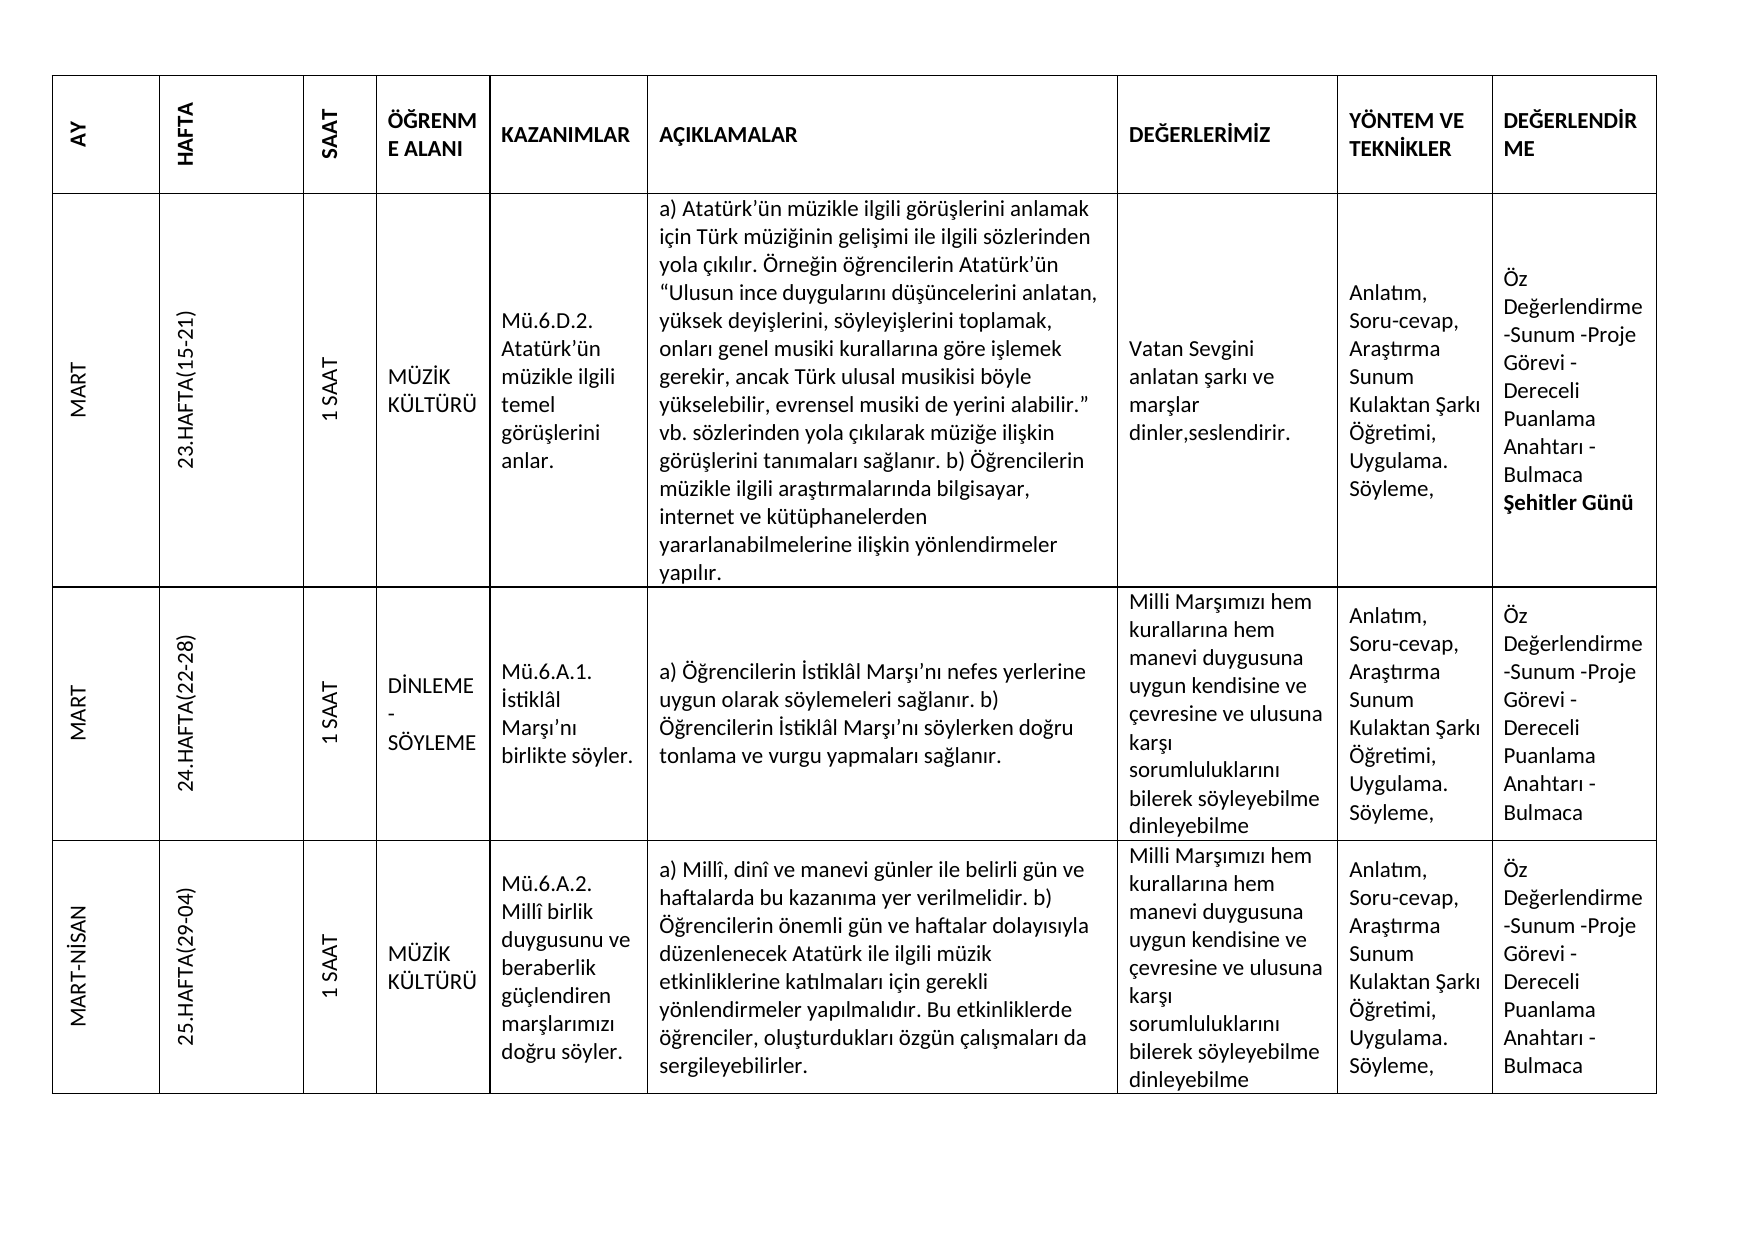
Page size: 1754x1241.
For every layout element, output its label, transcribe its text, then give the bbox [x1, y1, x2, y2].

table_cell a) Atatürk’ün müzikle ilgili görüşlerini anlamak için Türk müziğinin gelişimi ile ilgili sözlerinden yola çıkılır. Örneğin öğrencilerin Atatürk’ün “Ulusun ince duygularını düşüncelerini anlatan, yüksek deyişlerini, söyleyişlerini toplamak, onları genel musiki kurallarına göre işlemek gerekir, ancak Türk ulusal musikisi böyle yükselebilir, evrensel musiki de yerini alabilir.” vb. sözlerinden yola çıkılarak müziğe ilişkin görüşlerini tanımaları sağlanır. b) Öğrencilerin müzikle ilgili araştırmalarında bilgisayar, internet ve kütüphanelerden yararlanabilmelerine ilişkin yönlendirmeler yapılır. [648, 194, 1117, 586]
table_header AY [53, 76, 159, 193]
table_cell MÜZİK KÜLTÜRÜ [377, 194, 489, 586]
table_cell MART-NİSAN [53, 841, 159, 1093]
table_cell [1493, 841, 1656, 1093]
table_cell Vatan Sevgini anlatan şarkı ve marşlar dinler,seslendirir. [1118, 194, 1337, 586]
table_header DEĞERLERİMİZ [1118, 76, 1337, 193]
table_cell Anlatım, Soru-cevap, Araştırma Sunum Kulaktan Şarkı Öğretimi, Uygulama. Söyleme, [1338, 588, 1492, 840]
table_cell 1 SAAT [304, 194, 376, 586]
table_cell 1 SAAT [304, 588, 376, 840]
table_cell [648, 841, 1117, 1093]
table_cell Milli Marşımızı hem kurallarına hem manevi duygusuna uygun kendisine ve çevresine ve ulusuna karşı sorumluluklarını bilerek söyleyebilme dinleyebilme [1118, 588, 1337, 840]
table_cell DİNLEME - SÖYLEME [377, 588, 489, 840]
table_cell Mü.6.D.2. Atatürk’ün müzikle ilgili temel görüşlerini anlar. [491, 194, 647, 586]
table_cell 25.HAFTA(29-04) [160, 841, 303, 1093]
table_header HAFTA [160, 76, 303, 193]
table_cell MART [53, 588, 159, 840]
table_cell MÜZİK KÜLTÜRÜ [377, 841, 489, 1093]
table_cell Anlatım, Soru-cevap, Araştırma Sunum Kulaktan Şarkı Öğretimi, Uygulama. Söyleme, [1338, 194, 1492, 586]
table_cell 1 SAAT [304, 841, 376, 1093]
table_header AÇIKLAMALAR [648, 76, 1117, 193]
table_cell Mü.6.A.1. İstiklâl Marşı’nı birlikte söyler. [491, 588, 647, 840]
table_header SAAT [304, 76, 376, 193]
table_cell MART [53, 194, 159, 586]
table_header YÖNTEM VE TEKNİKLER [1338, 76, 1492, 193]
table_cell Öz Değerlendirme -Sunum -Proje Görevi -Dereceli Puanlama Anahtarı -Bulmaca [1493, 588, 1656, 840]
table_cell 23.HAFTA(15-21) [160, 194, 303, 586]
table_cell Öz Değerlendirme -Sunum -Proje Görevi -Dereceli Puanlama Anahtarı -Bulmaca Şehitler Günü [1493, 194, 1656, 586]
table_cell Mü.6.A.2. Millî birlik duygusunu ve beraberlik güçlendiren marşlarımızı doğru söyler. [491, 841, 647, 1093]
table_cell a) Öğrencilerin İstiklâl Marşı’nı nefes yerlerine uygun olarak söylemeleri sağlanır. b) Öğrencilerin İstiklâl Marşı’nı söylerken doğru tonlama ve vurgu yapmaları sağlanır. [648, 588, 1117, 840]
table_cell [1118, 841, 1337, 1093]
table_header DEĞERLENDİRME [1493, 76, 1656, 193]
table_header ÖĞRENME ALANI [377, 76, 489, 193]
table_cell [1338, 841, 1492, 1093]
table_header KAZANIMLAR [491, 76, 647, 193]
table_cell 24.HAFTA(22-28) [160, 588, 303, 840]
